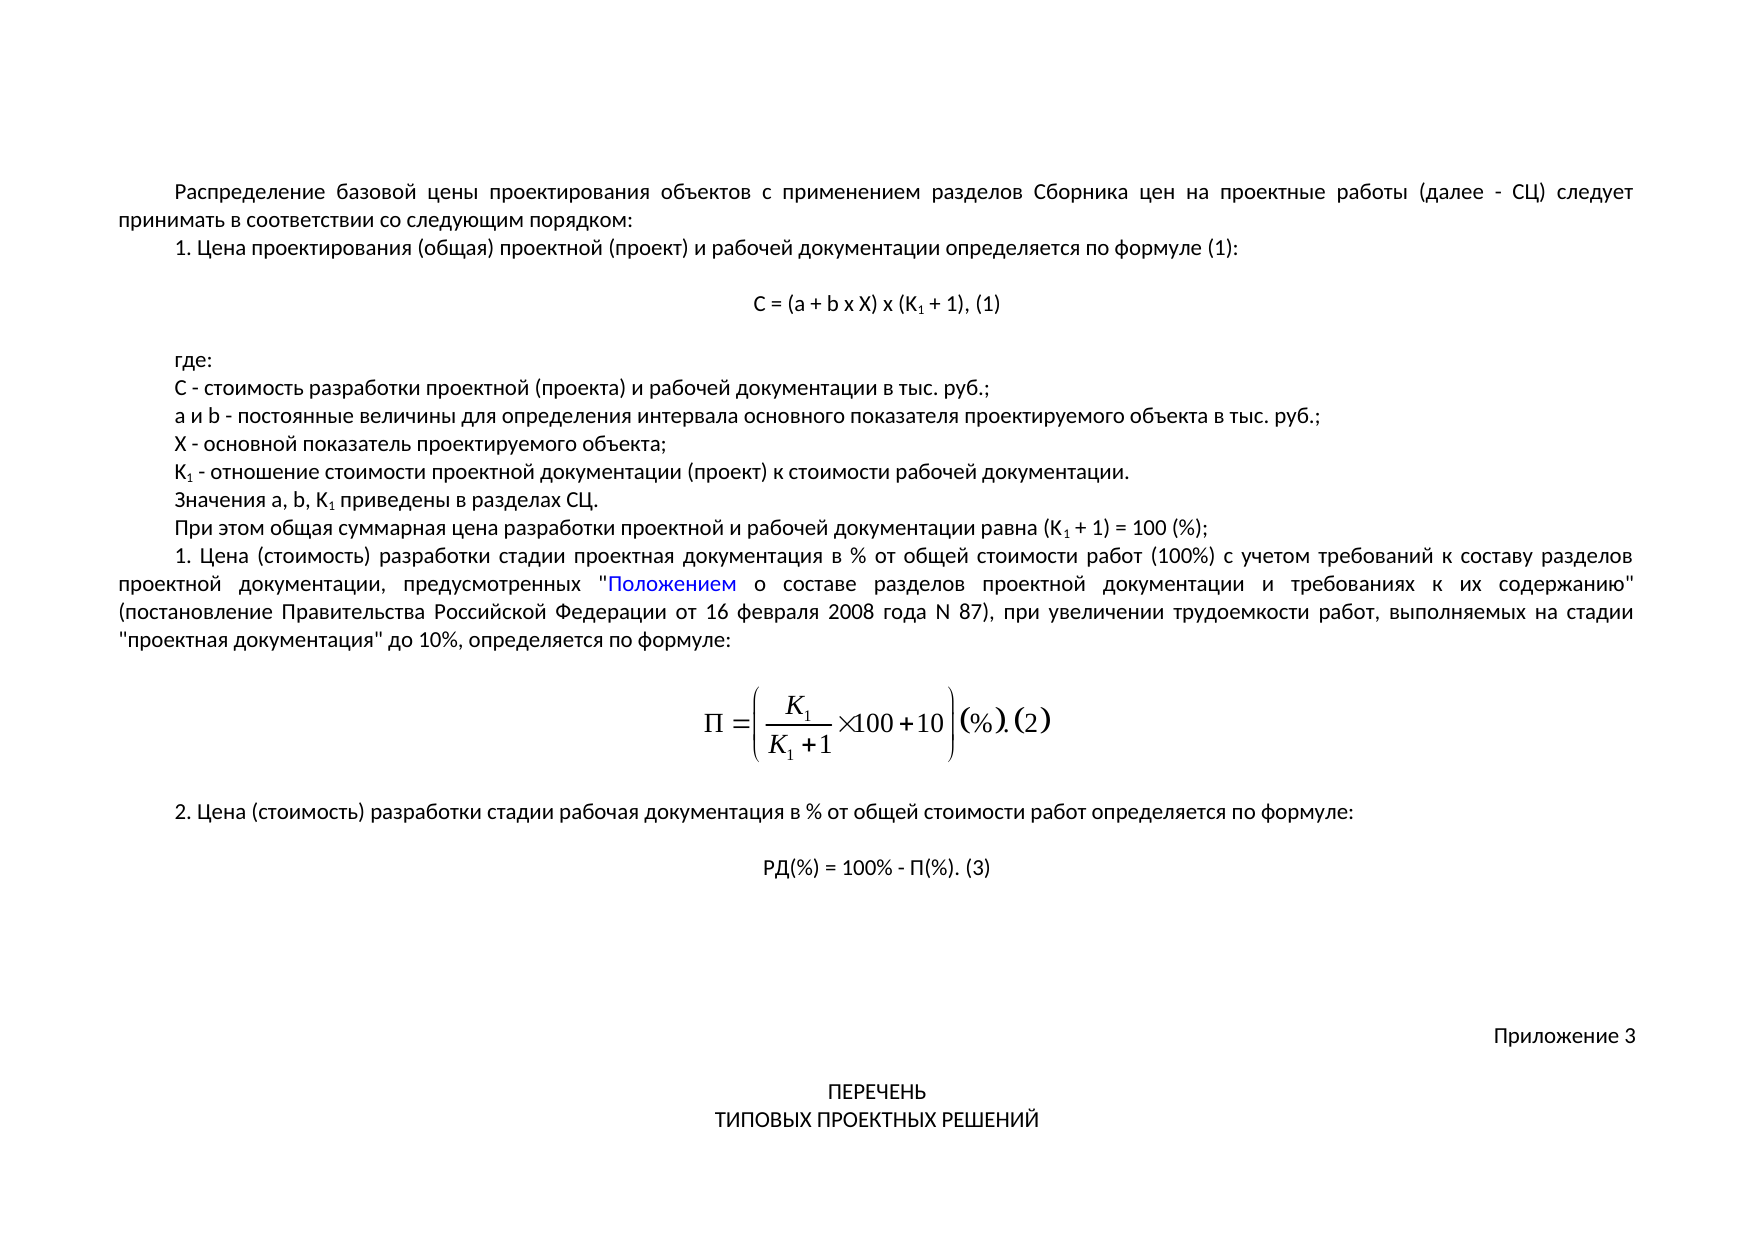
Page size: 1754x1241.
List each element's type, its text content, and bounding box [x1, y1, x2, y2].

text При этом общая суммарная цена разработки проектной и рабочей документации равна (K1 + 1) = 100 (%); [118, 513, 1636, 541]
text Приложение 3 [118, 1021, 1636, 1049]
text 1. Цена проектирования (общая) проектной (проект) и рабочей документации определяется по формуле (1): [118, 233, 1636, 261]
text a и b - постоянные величины для определения интервала основного показателя проектируемого объекта в тыс. руб.; [118, 401, 1636, 429]
text ПЕРЕЧЕНЬ [118, 1077, 1636, 1105]
text где: [118, 345, 1636, 373]
text С - стоимость разработки проектной (проекта) и рабочей документации в тыс. руб.; [118, 373, 1636, 401]
text K1 - отношение стоимости проектной документации (проект) к стоимости рабочей документации. [118, 457, 1636, 485]
text РД(%) = 100% - П(%). (3) [118, 853, 1636, 881]
text X - основной показатель проектируемого объекта; [118, 429, 1636, 457]
text 2. Цена (стоимость) разработки стадии рабочая документация в % от общей стоимости работ определяется по формуле: [118, 797, 1636, 825]
text Распределение базовой цены проектирования объектов с применением разделов Сборника цен на проектные работы (далее - СЦ) следует принимать в соответствии со следующим порядком: [118, 177, 1636, 233]
text ТИПОВЫХ ПРОЕКТНЫХ РЕШЕНИЙ [118, 1105, 1636, 1133]
text Значения a, b, K1 приведены в разделах СЦ. [118, 485, 1636, 513]
text С = (a + b x X) x (K1 + 1), (1) [118, 289, 1636, 317]
text 1. Цена (стоимость) разработки стадии проектная документация в % от общей стоимости работ (100%) с учетом требований к составу разделов проектной документации, предусмотренных "Положением о составе разделов проектной документации и требованиях к их содержанию" (постановление Правительства Российской Федерации от 16 февраля 2008 года N 87), при увеличении трудоемкости работ, выполняемых на стадии "проектная документация" до 10%, определяется по формуле: [118, 541, 1636, 653]
